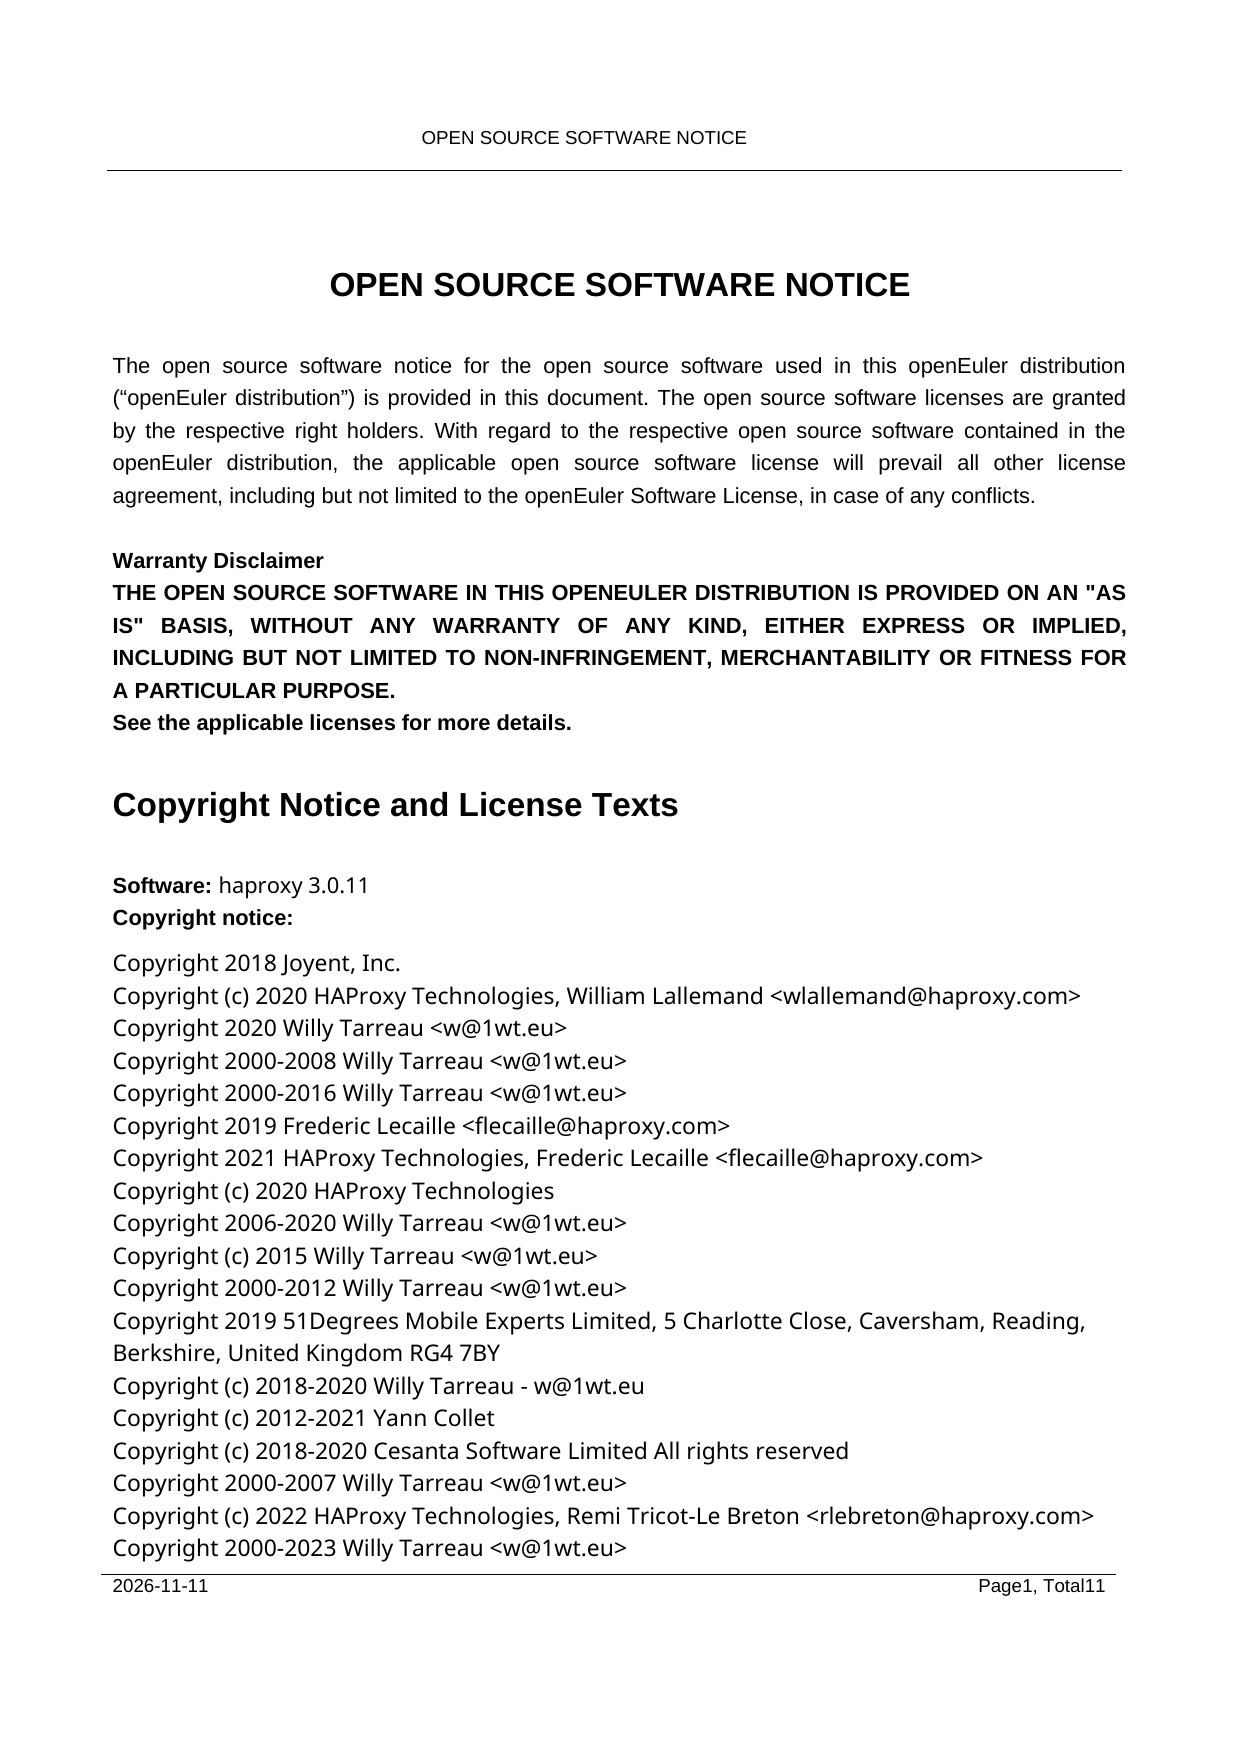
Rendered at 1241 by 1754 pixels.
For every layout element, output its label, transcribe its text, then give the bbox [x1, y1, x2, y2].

text OPEN SOURCE SOFTWARE NOTICE [112, 251, 1128, 316]
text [112, 947, 1128, 1564]
title Software: haproxy 3.0.11 [112, 869, 1128, 901]
text Copyright Notice and License Texts [112, 771, 1128, 836]
text Warranty Disclaimer [112, 544, 1128, 576]
text The open source software notice for the open source software used in this openEuler distribution (“openEuler distribution”) is provided in this document. The open source software licenses are granted by the respective right holders. With regard to the respective open source software contained in the openEuler distribution, the applicable open source software license will prevail all other license agreement, including but not limited to the openEuler Software License, in case of any conflicts. [112, 349, 1128, 511]
text THE OPEN SOURCE SOFTWARE IN THIS OPENEULER DISTRIBUTION IS PROVIDED ON AN "AS IS" BASIS, WITHOUT ANY WARRANTY OF ANY KIND, EITHER EXPRESS OR IMPLIED, INCLUDING BUT NOT LIMITED TO NON-INFRINGEMENT, MERCHANTABILITY OR FITNESS FOR A PARTICULAR PURPOSE. See the applicable licenses for more details. [112, 576, 1128, 739]
text Copyright notice: [112, 901, 1128, 934]
